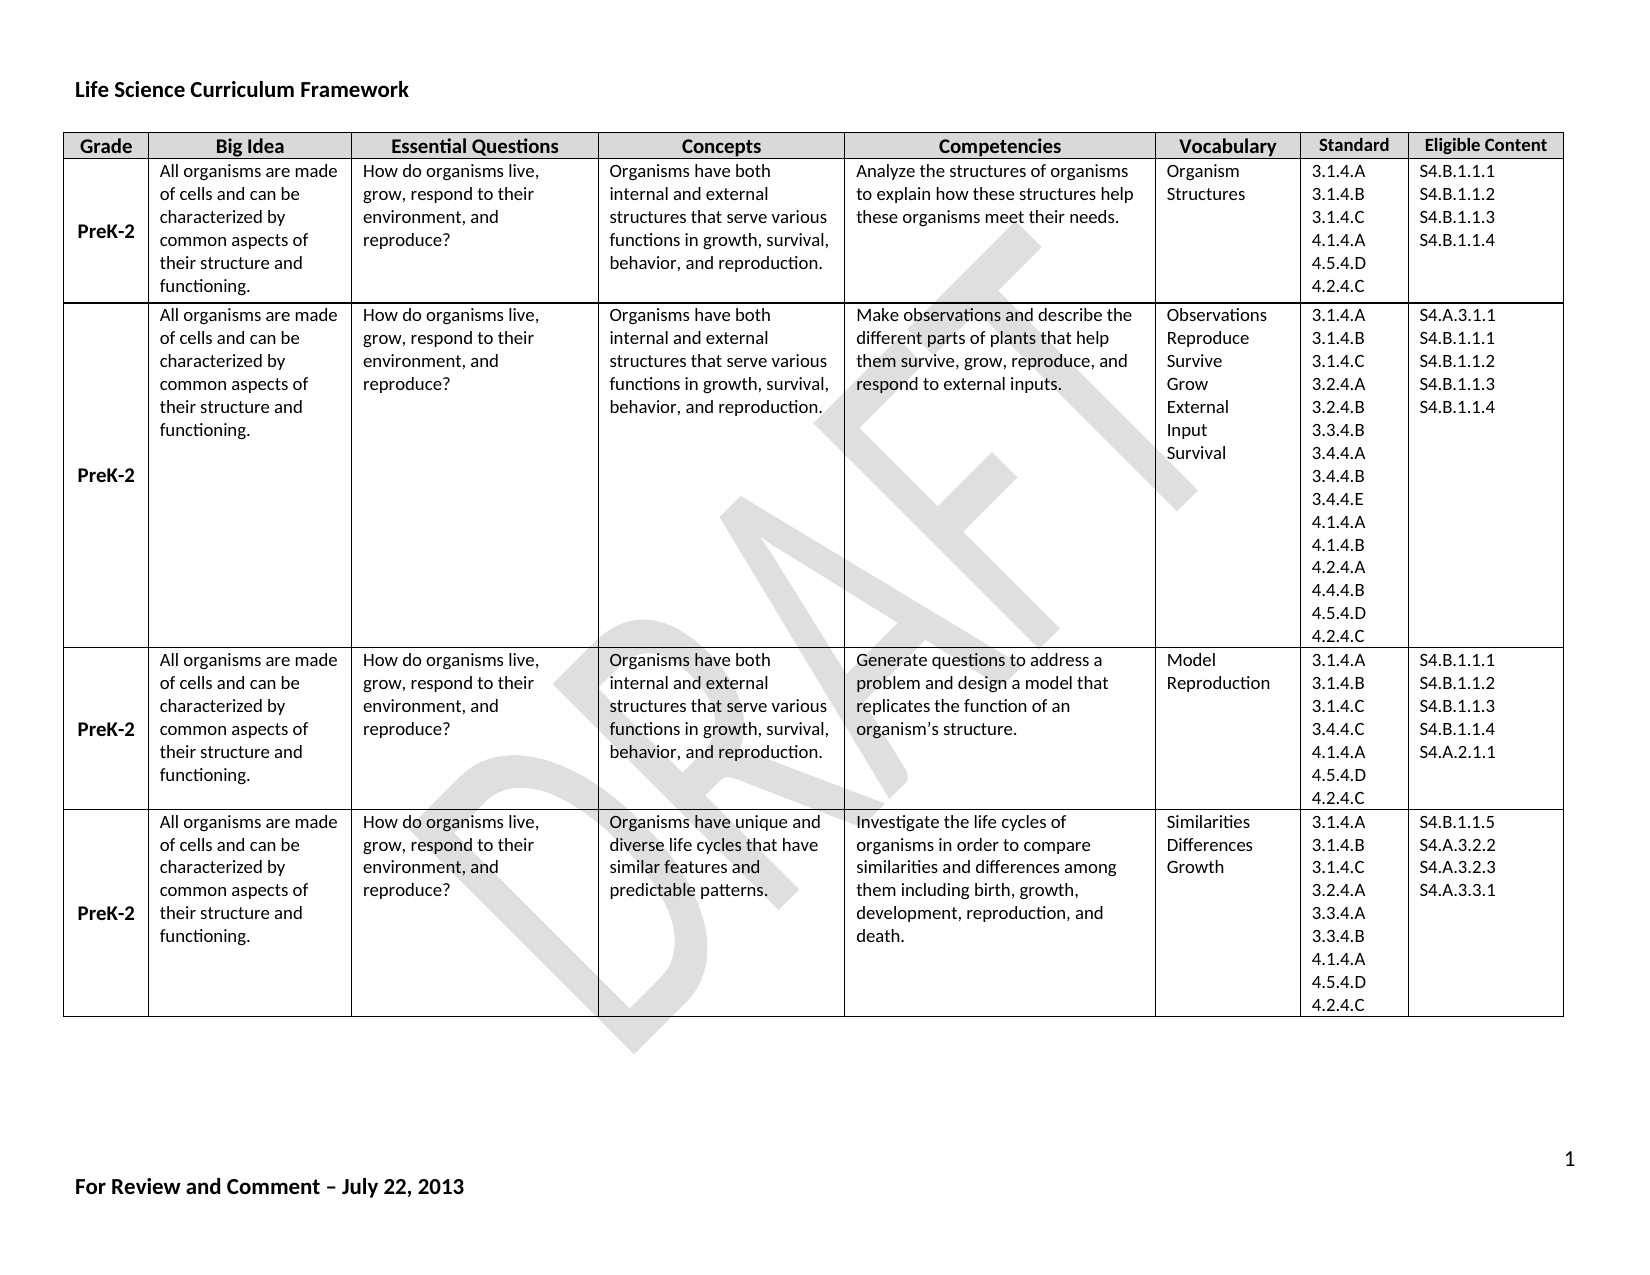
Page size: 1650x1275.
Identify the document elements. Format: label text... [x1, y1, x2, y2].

table_cell Organisms have both internal and external structures that serve various functions in growth, survival, behavior, and reproduction. [599, 648, 844, 809]
table_cell Organisms have unique and diverse life cycles that have similar features and predictable patterns. [599, 810, 844, 1016]
table_cell All organisms are made of cells and can be characterized by common aspects of their structure and functioning. [149, 648, 351, 809]
table_cell Organism Structures [1156, 159, 1300, 302]
table_cell S4.A.3.1.1 S4.B.1.1.1 S4.B.1.1.2 S4.B.1.1.3 S4.B.1.1.4 [1409, 304, 1563, 647]
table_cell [352, 810, 598, 1016]
table_header Vocabulary [1156, 133, 1300, 158]
table_header Grade [64, 133, 148, 158]
table_cell PreK-2 [64, 304, 148, 647]
table_header Concepts [599, 133, 844, 158]
table_header Essential Questions [352, 133, 598, 158]
table_cell 3.1.4.A 3.1.4.B 3.1.4.C 3.4.4.C 4.1.4.A 4.5.4.D 4.2.4.C [1301, 648, 1408, 809]
table_cell Observations Reproduce Survive Grow External Input Survival [1156, 304, 1300, 647]
table_cell Organisms have both internal and external structures that serve various functions in growth, survival, behavior, and reproduction. [599, 159, 844, 302]
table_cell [149, 810, 351, 1016]
table_header Standard [1301, 133, 1408, 158]
table_cell 3.1.4.A 3.1.4.B 3.1.4.C 3.2.4.A 3.3.4.A 3.3.4.B 4.1.4.A 4.5.4.D 4.2.4.C [1301, 810, 1408, 1016]
table_cell Generate questions to address a problem and design a model that replicates the function of an organism’s structure. [845, 648, 1155, 809]
table_cell All organisms are made of cells and can be characterized by common aspects of their structure and functioning. [149, 304, 351, 647]
table_header Eligible Content [1409, 133, 1563, 158]
table_cell Analyze the structures of organisms to explain how these structures help these organisms meet their needs. [845, 159, 1155, 302]
table_cell Make observations and describe the different parts of plants that help them survive, grow, reproduce, and respond to external inputs. [845, 304, 1155, 647]
table_cell All organisms are made of cells and can be characterized by common aspects of their structure and functioning. [149, 159, 351, 302]
table_cell How do organisms live, grow, respond to their environment, and reproduce? [352, 159, 598, 302]
table_cell S4.B.1.1.1 S4.B.1.1.2 S4.B.1.1.3 S4.B.1.1.4 S4.A.2.1.1 [1409, 648, 1563, 809]
table_cell S4.B.1.1.1 S4.B.1.1.2 S4.B.1.1.3 S4.B.1.1.4 [1409, 159, 1563, 302]
table_cell Organisms have both internal and external structures that serve various functions in growth, survival, behavior, and reproduction. [599, 304, 844, 647]
table_header Big Idea [149, 133, 351, 158]
table_cell S4.B.1.1.5 S4.A.3.2.2 S4.A.3.2.3 S4.A.3.3.1 [1409, 810, 1563, 1016]
table_cell PreK-2 [64, 648, 148, 809]
table_cell Similarities Differences Growth [1156, 810, 1300, 1016]
table_cell PreK-2 [64, 810, 148, 1016]
table_cell 3.1.4.A 3.1.4.B 3.1.4.C 3.2.4.A 3.2.4.B 3.3.4.B 3.4.4.A 3.4.4.B 3.4.4.E 4.1.4.A 4.1.4.B 4.2.4.A 4.4.4.B 4.5.4.D 4.2.4.C [1301, 304, 1408, 647]
table_cell 3.1.4.A 3.1.4.B 3.1.4.C 4.1.4.A 4.5.4.D 4.2.4.C [1301, 159, 1408, 302]
table_cell Investigate the life cycles of organisms in order to compare similarities and differences among them including birth, growth, development, reproduction, and death. [845, 810, 1155, 1016]
table_header Competencies [845, 133, 1155, 158]
table_cell PreK-2 [64, 159, 148, 302]
table_cell How do organisms live, grow, respond to their environment, and reproduce? [352, 304, 598, 647]
table_cell Model Reproduction [1156, 648, 1300, 809]
table_cell How do organisms live, grow, respond to their environment, and reproduce? [352, 648, 598, 809]
